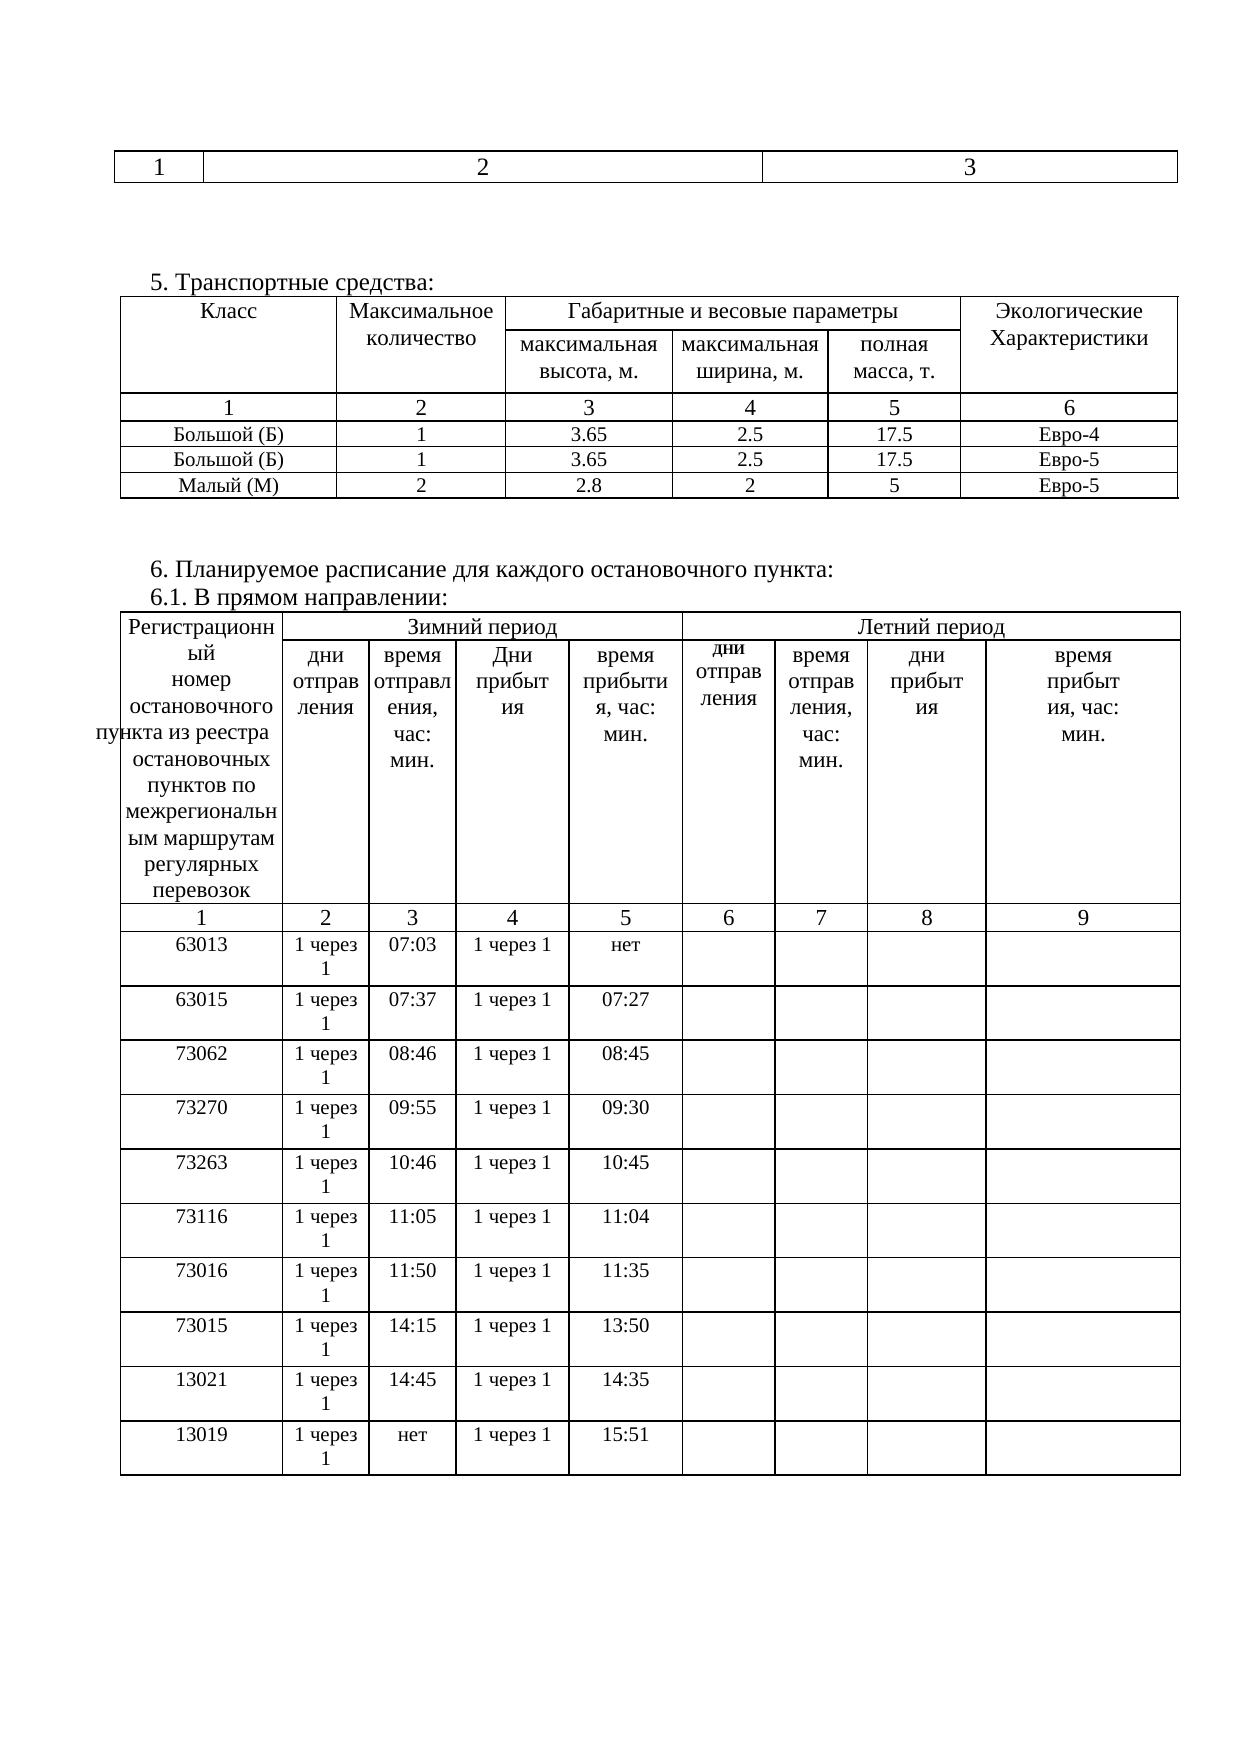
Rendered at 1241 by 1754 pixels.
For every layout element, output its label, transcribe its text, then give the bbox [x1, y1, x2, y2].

table_cell 13019 [121, 1422, 282, 1474]
table_cell [683, 1367, 774, 1420]
table_cell дни отправ ления [283, 641, 368, 903]
table_cell 63013 [121, 932, 282, 985]
table_cell 9 [987, 904, 1180, 931]
table_cell 1 [337, 422, 505, 446]
table_cell [683, 1422, 774, 1474]
table_cell 6 [961, 394, 1177, 420]
table_header Максимальное количество [337, 297, 505, 392]
table_cell Евро-5 [961, 473, 1177, 497]
table_cell 2.5 [673, 447, 827, 471]
table_cell 2 [673, 473, 827, 497]
table_cell 3.65 [506, 447, 672, 471]
table_cell 5 [570, 904, 682, 931]
table_cell 11:50 [370, 1258, 455, 1311]
table_cell 07:37 [370, 987, 455, 1039]
table_cell 1 через 1 [457, 1204, 568, 1257]
table_cell 1 через 1 [457, 1095, 568, 1148]
table_cell [868, 987, 985, 1039]
table_cell [868, 1313, 985, 1366]
table_cell 14:15 [370, 1313, 455, 1366]
table_cell 5 [829, 394, 960, 420]
table_cell 2.8 [506, 473, 672, 497]
table_cell 1 через 1 [457, 1258, 568, 1311]
table_cell 2 [337, 473, 505, 497]
table_cell [776, 1367, 867, 1420]
table_cell ДНИ отправ ления [683, 641, 774, 903]
table_cell 17.5 [829, 422, 960, 446]
table_cell [868, 1258, 985, 1311]
table_cell время прибыт ия, час: мин. [987, 641, 1180, 903]
table_cell [683, 1258, 774, 1311]
table_cell [987, 987, 1180, 1039]
table_cell 1 через 1 [283, 1258, 368, 1311]
table_cell 73016 [121, 1258, 282, 1311]
table_header Регистрационный номер остановочного пункта из реестра остановочных пунктов по межрегиональным маршрутам регулярных перевозок [121, 613, 282, 903]
table_cell 13:50 [570, 1313, 682, 1366]
table_cell [776, 1313, 867, 1366]
table_cell 1 через 1 [283, 1041, 368, 1094]
table_cell 5 [829, 473, 960, 497]
table_cell [776, 1258, 867, 1311]
table_cell 08:46 [370, 1041, 455, 1094]
table_cell [776, 987, 867, 1039]
table_cell Евро-5 [961, 447, 1177, 471]
table_cell время прибыти я, час: мин. [570, 641, 682, 903]
table_cell Малый (М) [121, 473, 336, 497]
table_cell 73015 [121, 1313, 282, 1366]
table_cell 2 [283, 904, 368, 931]
table_cell 73116 [121, 1204, 282, 1257]
table_cell дни прибыт ия [868, 641, 985, 903]
table_cell [776, 1095, 867, 1148]
table_cell [683, 1041, 774, 1094]
table_cell 3 [763, 152, 1177, 181]
table_header Габаритные и весовые параметры [506, 297, 960, 329]
table_cell 1 через 1 [457, 1041, 568, 1094]
table_cell полная масса, т. [829, 331, 960, 392]
table_cell 4 [673, 394, 827, 420]
table_cell 1 через 1 [283, 1150, 368, 1202]
table_cell 10:46 [370, 1150, 455, 1202]
table_cell 1 через 1 [457, 1313, 568, 1366]
table_cell [776, 1041, 867, 1094]
table_cell 1 [115, 152, 203, 181]
table_cell [987, 932, 1180, 985]
table_cell 1 через 1 [457, 932, 568, 985]
table_cell [987, 1095, 1180, 1148]
table_cell 4 [457, 904, 568, 931]
table_cell 1 через 1 [283, 932, 368, 985]
table_header Зимний период [283, 613, 682, 639]
table_cell [868, 1367, 985, 1420]
table_cell [987, 1041, 1180, 1094]
table_cell 3.65 [506, 422, 672, 446]
table_cell Евро-4 [961, 422, 1177, 446]
table_cell 07:27 [570, 987, 682, 1039]
table_cell 14:45 [370, 1367, 455, 1420]
table_cell 11:35 [570, 1258, 682, 1311]
table_cell 2.5 [673, 422, 827, 446]
table_cell 11:05 [370, 1204, 455, 1257]
table_cell [683, 1095, 774, 1148]
table_cell [987, 1367, 1180, 1420]
table_cell 14:35 [570, 1367, 682, 1420]
table_cell 1 [121, 904, 282, 931]
table_cell 1 через 1 [283, 1095, 368, 1148]
table_cell [776, 1422, 867, 1474]
table_cell 11:04 [570, 1204, 682, 1257]
table_cell максимальная высота, м. [506, 331, 672, 392]
table_cell 2 [337, 394, 505, 420]
table_cell [868, 1204, 985, 1257]
text 6.1. В прямом направлении: [150, 582, 1090, 611]
table_cell [776, 1150, 867, 1202]
table_cell 2 [204, 152, 762, 181]
table_cell 7 [776, 904, 867, 931]
table_cell 1 [121, 394, 336, 420]
table_cell 6 [683, 904, 774, 931]
table_cell 10:45 [570, 1150, 682, 1202]
table_header Класс [121, 297, 336, 392]
table_cell 73263 [121, 1150, 282, 1202]
table_cell 3 [370, 904, 455, 931]
table_cell 1 через 1 [457, 1367, 568, 1420]
table_cell 1 через 1 [457, 1150, 568, 1202]
table_cell [776, 1204, 867, 1257]
table_cell 07:03 [370, 932, 455, 985]
table_cell [987, 1313, 1180, 1366]
table_cell [683, 1313, 774, 1366]
table_cell нет [570, 932, 682, 985]
table_cell 09:30 [570, 1095, 682, 1148]
text 5. Транспортные средства: [150, 267, 1090, 296]
table_cell [987, 1204, 1180, 1257]
table_cell 09:55 [370, 1095, 455, 1148]
table_cell время отправл ения, час: мин. [370, 641, 455, 903]
table_cell 1 [337, 447, 505, 471]
table_cell [987, 1258, 1180, 1311]
table_cell 1 через 1 [283, 1422, 368, 1474]
table_cell [987, 1422, 1180, 1474]
table_cell 15:51 [570, 1422, 682, 1474]
table_cell [683, 932, 774, 985]
table_cell [683, 987, 774, 1039]
table_cell время отправ ления, час: мин. [776, 641, 867, 903]
table_cell 08:45 [570, 1041, 682, 1094]
table_cell 1 через 1 [457, 987, 568, 1039]
table_cell 8 [868, 904, 985, 931]
table_cell нет [370, 1422, 455, 1474]
table_cell Дни прибыт ия [457, 641, 568, 903]
table_cell 1 через 1 [283, 1204, 368, 1257]
text 6. Планируемое расписание для каждого остановочного пункта: [150, 554, 1090, 582]
table_cell [868, 1422, 985, 1474]
table_cell 1 через 1 [283, 1313, 368, 1366]
table_cell 1 через 1 [283, 987, 368, 1039]
table_cell 1 через 1 [457, 1422, 568, 1474]
table_cell [683, 1150, 774, 1202]
table_cell 3 [506, 394, 672, 420]
table_cell 63015 [121, 987, 282, 1039]
table_cell 13021 [121, 1367, 282, 1420]
table_cell 1 через 1 [283, 1367, 368, 1420]
table_cell 17.5 [829, 447, 960, 471]
table_cell [987, 1150, 1180, 1202]
table_cell [683, 1204, 774, 1257]
table_cell [868, 932, 985, 985]
table_cell Большой (Б) [121, 422, 336, 446]
table_cell [868, 1095, 985, 1148]
table_header Экологические Характеристики [961, 297, 1177, 392]
table_cell [868, 1150, 985, 1202]
table_cell [776, 932, 867, 985]
table_cell 73062 [121, 1041, 282, 1094]
table_header Летний период [683, 613, 1180, 639]
table_cell 73270 [121, 1095, 282, 1148]
table_cell Большой (Б) [121, 447, 336, 471]
table_cell максимальная ширина, м. [673, 331, 827, 392]
table_cell [868, 1041, 985, 1094]
